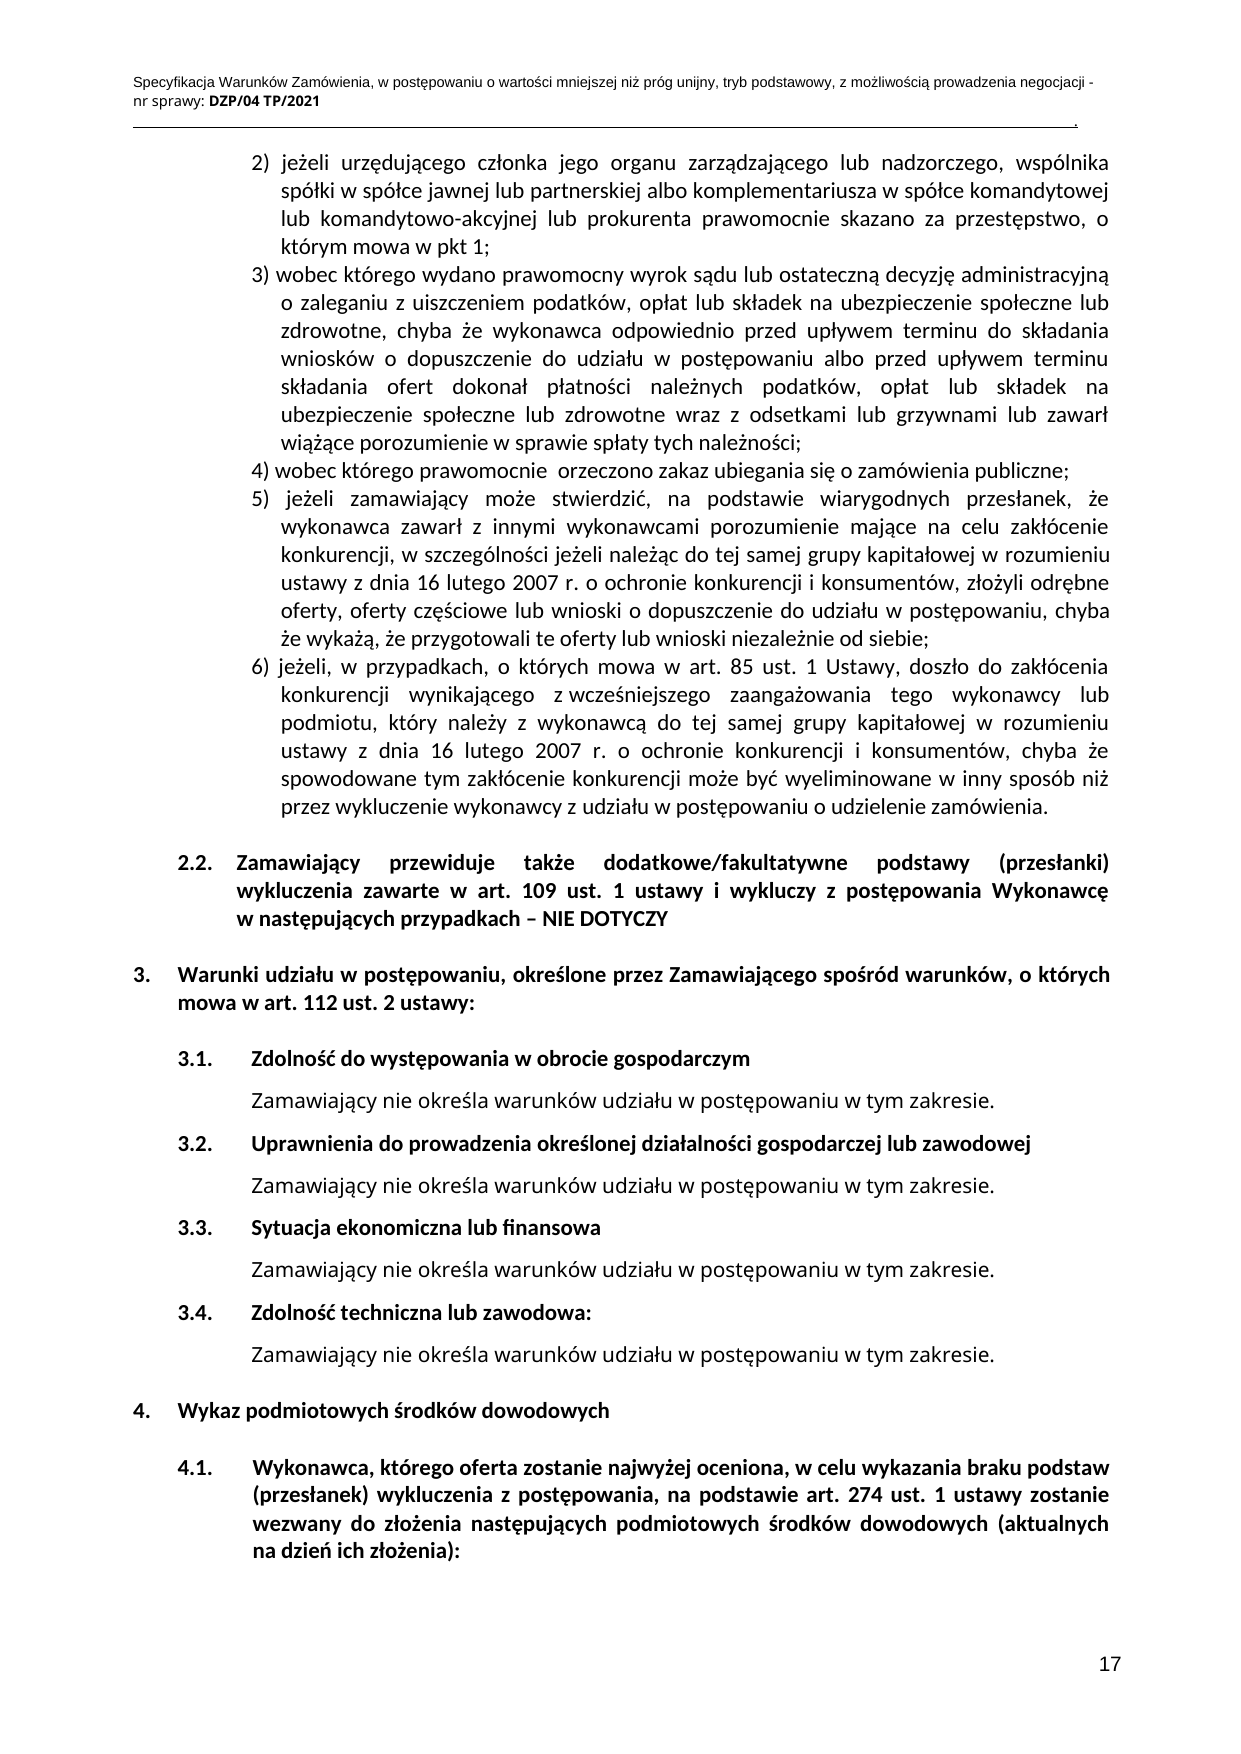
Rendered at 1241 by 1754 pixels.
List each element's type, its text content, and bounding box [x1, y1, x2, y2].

list Sytuacja ekonomiczna lub finansowa [177, 1213, 1110, 1242]
list Warunki udziału w postępowaniu, określone przez Zamawiającego spośród warunków, o których mowa w art. 112 ust. 2 ustawy: [133, 960, 1110, 1016]
list Zamawiający przewiduje także dodatkowe/fakultatywne podstawy (przesłanki) wykluczenia zawarte w art. 109 ust. 1 ustawy i wykluczy z postępowania Wykonawcę w następujących przypadkach – NIE DOTYCZY [177, 848, 1110, 932]
text 6) jeżeli, w przypadkach, o których mowa w art. 85 ust. 1 Ustawy, doszło do zakłócenia konkurencji wynikającego z wcześniejszego zaangażowania tego wykonawcy lub podmiotu, który należy z wykonawcą do tej samej grupy kapitałowej w rozumieniu ustawy z dnia 16 lutego 2007 r. o ochronie konkurencji i konsumentów, chyba że spowodowane tym zakłócenie konkurencji może być wyeliminowane w inny sposób niż przez wykluczenie wykonawcy z udziału w postępowaniu o udzielenie zamówienia. [251, 652, 1110, 820]
list Zamawiający nie określa warunków udziału w postępowaniu w tym zakresie. [208, 1086, 1110, 1115]
list Wykonawca, którego oferta zostanie najwyżej oceniona, w celu wykazania braku podstaw (przesłanek) wykluczenia z postępowania, na podstawie art. 274 ust. 1 ustawy zostanie wezwany do złożenia następujących podmiotowych środków dowodowych (aktualnych na dzień ich złożenia): [177, 1453, 1110, 1565]
list Uprawnienia do prowadzenia określonej działalności gospodarczej lub zawodowej [177, 1129, 1110, 1157]
list Zdolność techniczna lub zawodowa: [177, 1298, 1110, 1326]
text 5) jeżeli zamawiający może stwierdzić, na podstawie wiarygodnych przesłanek, że wykonawca zawarł z innymi wykonawcami porozumienie mające na celu zakłócenie konkurencji, w szczególności jeżeli należąc do tej samej grupy kapitałowej w rozumieniu ustawy z dnia 16 lutego 2007 r. o ochronie konkurencji i konsumentów, złożyli odrębne oferty, oferty częściowe lub wnioski o dopuszczenie do udziału w postępowaniu, chyba że wykażą, że przygotowali te oferty lub wnioski niezależnie od siebie; [251, 484, 1110, 652]
text Zamawiający nie określa warunków udziału w postępowaniu w tym zakresie. [251, 1256, 1110, 1284]
text Zamawiający nie określa warunków udziału w postępowaniu w tym zakresie. [251, 1171, 1110, 1199]
text Zamawiający nie określa warunków udziału w postępowaniu w tym zakresie. [133, 1340, 1110, 1368]
text 2) jeżeli urzędującego członka jego organu zarządzającego lub nadzorczego, wspólnika spółki w spółce jawnej lub partnerskiej albo komplementariusza w spółce komandytowej lub komandytowo-akcyjnej lub prokurenta prawomocnie skazano za przestępstwo, o którym mowa w pkt 1; [251, 148, 1110, 260]
text 3) wobec którego wydano prawomocny wyrok sądu lub ostateczną decyzję administracyjną o zaleganiu z uiszczeniem podatków, opłat lub składek na ubezpieczenie społeczne lub zdrowotne, chyba że wykonawca odpowiednio przed upływem terminu do składania wniosków o dopuszczenie do udziału w postępowaniu albo przed upływem terminu składania ofert dokonał płatności należnych podatków, opłat lub składek na ubezpieczenie społeczne lub zdrowotne wraz z odsetkami lub grzywnami lub zawarł wiążące porozumienie w sprawie spłaty tych należności; [251, 260, 1110, 456]
list Wykaz podmiotowych środków dowodowych [133, 1397, 1110, 1424]
list Zdolność do występowania w obrocie gospodarczym [177, 1044, 1110, 1072]
text 4) wobec którego prawomocnie orzeczono zakaz ubiegania się o zamówienia publiczne; [251, 456, 1110, 484]
